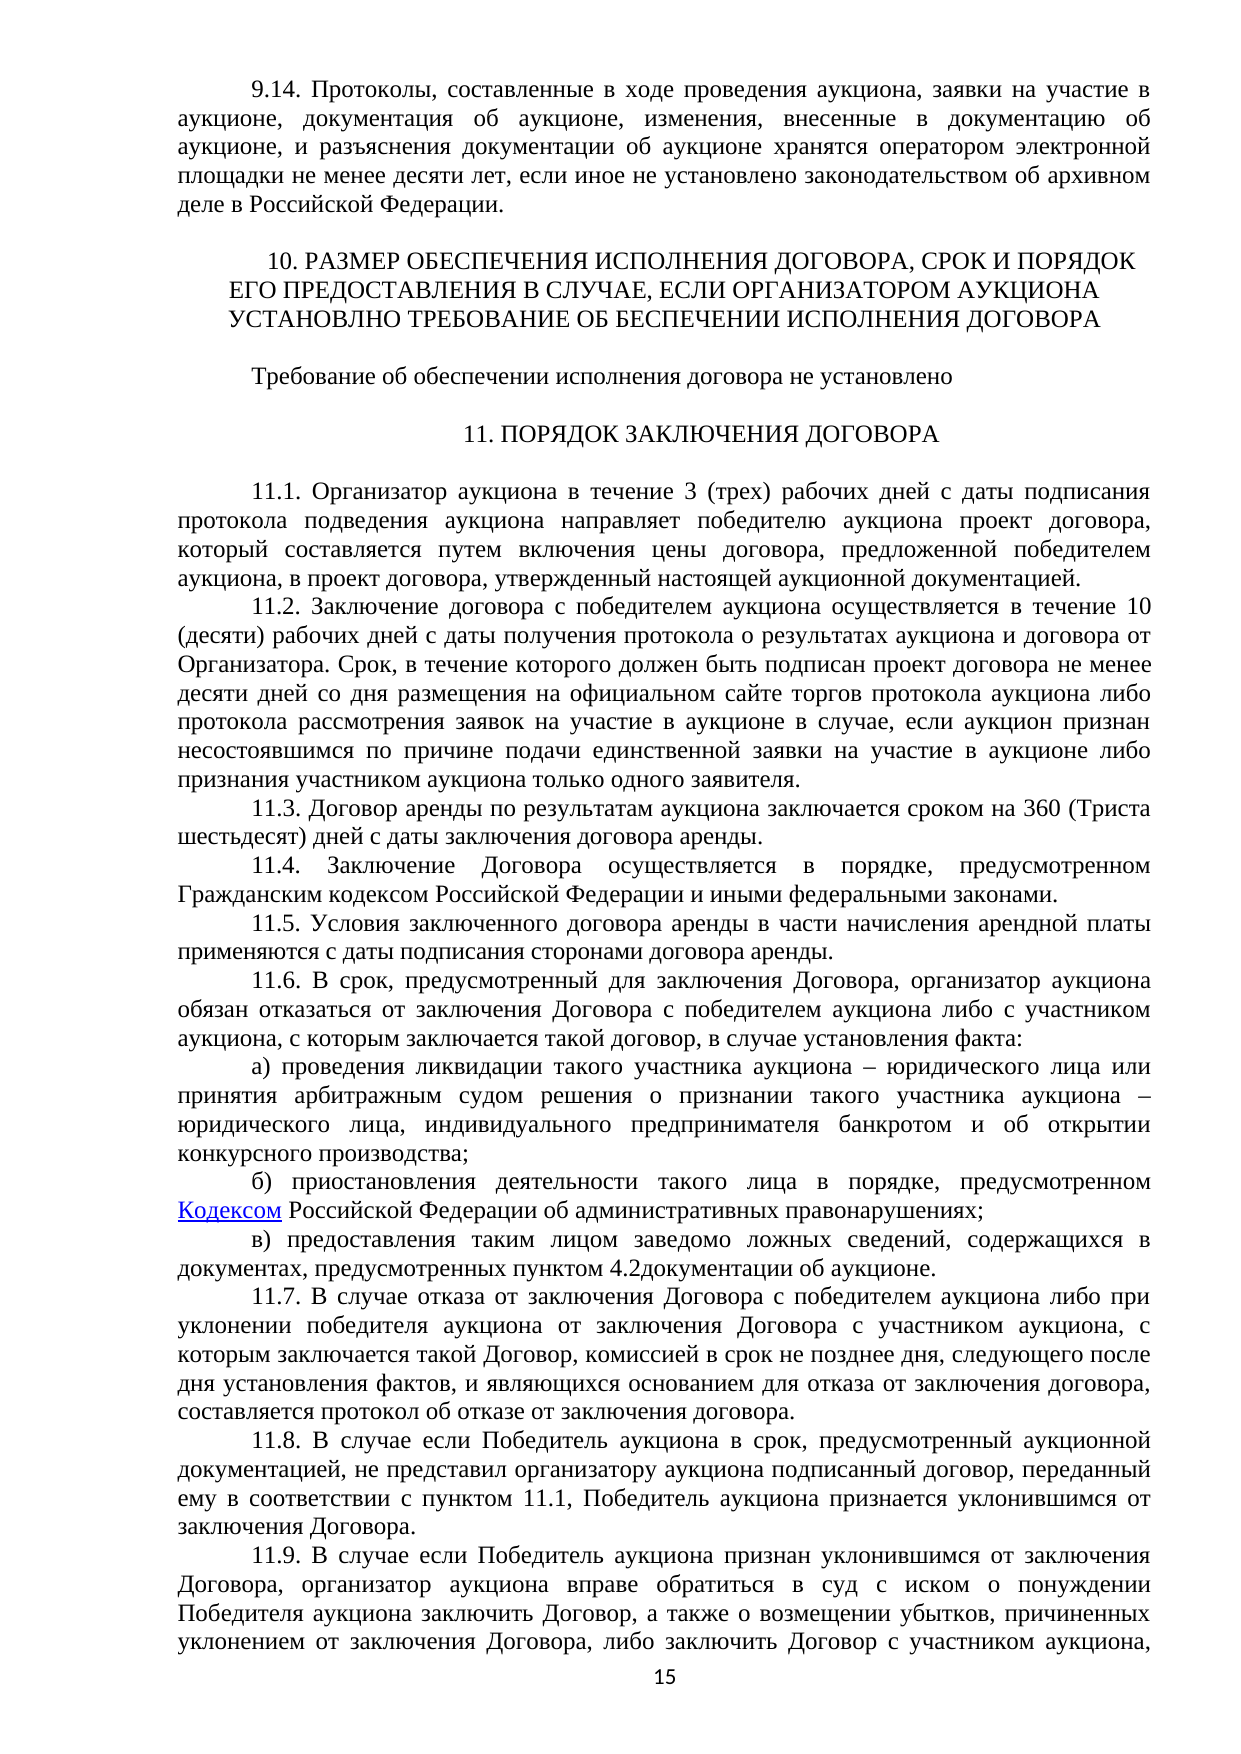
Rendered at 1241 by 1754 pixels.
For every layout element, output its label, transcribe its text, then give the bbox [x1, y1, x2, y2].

text б) приостановления деятельности такого лица в порядке, предусмотренном Кодексом Российской Федерации об административных правонарушениях; [177, 1166, 1152, 1224]
text 11.8. В случае если Победитель аукциона в срок, предусмотренный аукционной документацией, не представил организатору аукциона подписанный договор, переданный ему в соответствии с пунктом 11.1, Победитель аукциона признается уклонившимся от заключения Договора. [177, 1425, 1152, 1540]
text 11.3. Договор аренды по результатам аукциона заключается сроком на 360 (Триста шестьдесят) дней с даты заключения договора аренды. [177, 793, 1152, 850]
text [177, 1540, 1152, 1655]
text 11.5. Условия заключенного договора аренды в части начисления арендной платы применяются с даты подписания сторонами договора аренды. [177, 908, 1152, 965]
text 11.2. Заключение договора с победителем аукциона осуществляется в течение 10 (десяти) рабочих дней с даты получения протокола о результатах аукциона и договора от Организатора. Срок, в течение которого должен быть подписан проект договора не менее десяти дней со дня размещения на официальном сайте торгов протокола аукциона либо протокола рассмотрения заявок на участие в аукционе в случае, если аукцион признан несостоявшимся по причине подачи единственной заявки на участие в аукционе либо признания участником аукциона только одного заявителя. [177, 591, 1152, 793]
text 11.1. Организатор аукциона в течение 3 (трех) рабочих дней с даты подписания протокола подведения аукциона направляет победителю аукциона проект договора, который составляется путем включения цены договора, предложенной победителем аукциона, в проект договора, утвержденный настоящей аукционной документацией. [177, 476, 1152, 591]
text в) предоставления таким лицом заведомо ложных сведений, содержащихся в документах, предусмотренных пунктом 4.2документации об аукционе. [177, 1224, 1152, 1281]
text 11.7. В случае отказа от заключения Договора с победителем аукциона либо при уклонении победителя аукциона от заключения Договора с участником аукциона, с которым заключается такой Договор, комиссией в срок не позднее дня, следующего после дня установления фактов, и являющихся основанием для отказа от заключения договора, составляется протокол об отказе от заключения договора. [177, 1281, 1152, 1425]
text 10. РАЗМЕР ОБЕСПЕЧЕНИЯ ИСПОЛНЕНИЯ ДОГОВОРА, СРОК И ПОРЯДОК ЕГО ПРЕДОСТАВЛЕНИЯ В СЛУЧАЕ, ЕСЛИ ОРГАНИЗАТОРОМ АУКЦИОНА УСТАНОВЛНО ТРЕБОВАНИЕ ОБ БЕСПЕЧЕНИИ ИСПОЛНЕНИЯ ДОГОВОРА [177, 246, 1152, 333]
text 11.4. Заключение Договора осуществляется в порядке, предусмотренном Гражданским кодексом Российской Федерации и иными федеральными законами. [177, 850, 1152, 908]
text 11. ПОРЯДОК ЗАКЛЮЧЕНИЯ ДОГОВОРА [177, 419, 1152, 448]
text а) проведения ликвидации такого участника аукциона – юридического лица или принятия арбитражным судом решения о признании такого участника аукциона – юридического лица, индивидуального предпринимателя банкротом и об открытии конкурсного производства; [177, 1051, 1152, 1166]
text 11.6. В срок, предусмотренный для заключения Договора, организатор аукциона обязан отказаться от заключения Договора с победителем аукциона либо с участником аукциона, с которым заключается такой договор, в случае установления факта: [177, 965, 1152, 1051]
text Требование об обеспечении исполнения договора не установлено [177, 361, 1152, 390]
text 9.14. Протоколы, составленные в ходе проведения аукциона, заявки на участие в аукционе, документация об аукционе, изменения, внесенные в документацию об аукционе, и разъяснения документации об аукционе хранятся оператором электронной площадки не менее десяти лет, если иное не установлено законодательством об архивном деле в Российской Федерации. [177, 74, 1152, 218]
